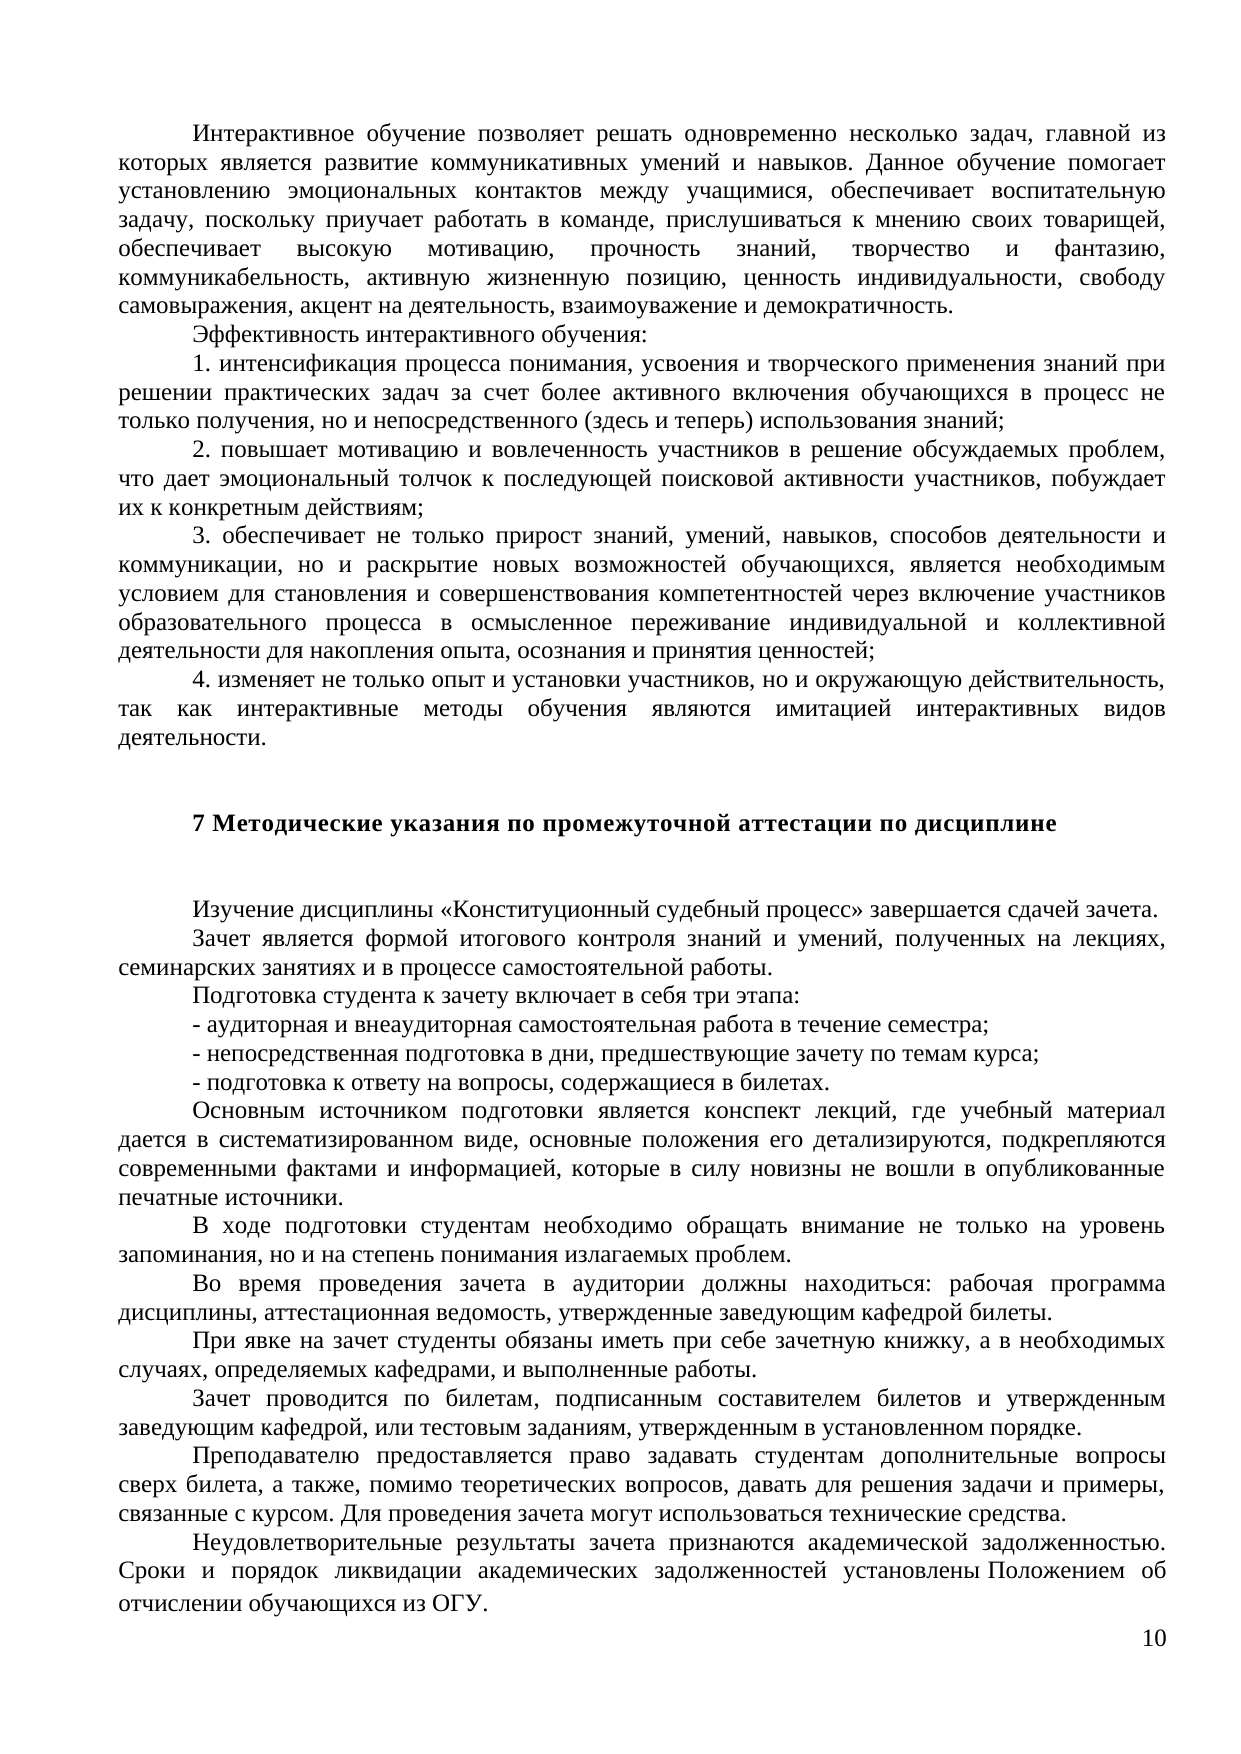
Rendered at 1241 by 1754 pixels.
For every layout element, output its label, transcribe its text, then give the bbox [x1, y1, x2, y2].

text Зачет проводится по билетам, подписанным составителем билетов и утвержденным заведующим кафедрой, или тестовым заданиям, утвержденным в установленном порядке. [118, 1383, 1167, 1441]
text 1. интенсификация процесса понимания, усвоения и творческого применения знаний при решении практических задач за счет более активного включения обучающихся в процесс не только получения, но и непосредственного (здесь и теперь) использования знаний; [118, 348, 1167, 434]
text Основным источником подготовки является конспект лекций, где учебный материал дается в систематизированном виде, основные положения его детализируются, подкрепляются современными фактами и информацией, которые в силу новизны не вошли в опубликованные печатные источники. [118, 1096, 1167, 1211]
text Интерактивное обучение позволяет решать одновременно несколько задач, главной из которых является развитие коммуникативных умений и навыков. Данное обучение помогает установлению эмоциональных контактов между учащимися, обеспечивает воспитательную задачу, поскольку приучает работать в команде, прислушиваться к мнению своих товарищей, обеспечивает высокую мотивацию, прочность знаний, творчество и фантазию, коммуникабельность, активную жизненную позицию, ценность индивидуальности, свободу самовыражения, акцент на деятельность, взаимоуважение и демократичность. [118, 118, 1167, 319]
text 7 Методические указания по промежуточной аттестации по дисциплине [118, 808, 1167, 837]
text При явке на зачет студенты обязаны иметь при себе зачетную книжку, а в необходимых случаях, определяемых кафедрами, и выполненные работы. [118, 1326, 1167, 1383]
text Преподавателю предоставляется право задавать студентам дополнительные вопросы сверх билета, а также, помимо теоретических вопросов, давать для решения задачи и примеры, связанные с курсом. Для проведения зачета могут использоваться технические средства. [118, 1441, 1167, 1527]
text 2. повышает мотивацию и вовлеченность участников в решение обсуждаемых проблем, что дает эмоциональный толчок к последующей поисковой активности участников, побуждает их к конкретным действиям; [118, 434, 1167, 521]
text В ходе подготовки студентам необходимо обращать внимание не только на уровень запоминания, но и на степень понимания излагаемых проблем. [118, 1211, 1167, 1268]
text - аудиторная и внеаудиторная самостоятельная работа в течение семестра; [118, 1009, 1167, 1038]
text Подготовка студента к зачету включает в себя три этапа: [118, 981, 1167, 1009]
text - непосредственная подготовка в дни, предшествующие зачету по темам курса; [118, 1038, 1167, 1067]
text - подготовка к ответу на вопросы, содержащиеся в билетах. [118, 1067, 1167, 1096]
text 4. изменяет не только опыт и установки участников, но и окружающую действительность, так как интерактивные методы обучения являются имитацией интерактивных видов деятельности. [118, 664, 1167, 751]
text 3. обеспечивает не только прирост знаний, умений, навыков, способов деятельности и коммуникации, но и раскрытие новых возможностей обучающихся, является необходимым условием для становления и совершенствования компетентностей через включение участников образовательного процесса в осмысленное переживание индивидуальной и коллективной деятельности для накопления опыта, осознания и принятия ценностей; [118, 521, 1167, 664]
text Эффективность интерактивного обучения: [118, 319, 1167, 348]
text Во время проведения зачета в аудитории должны находиться: рабочая программа дисциплины, аттестационная ведомость, утвержденные заведующим кафедрой билеты. [118, 1268, 1167, 1326]
text Неудовлетворительные результаты зачета признаются академической задолженностью. Сроки и порядок ликвидации академических задолженностей установлены Положением об отчислении обучающихся из ОГУ. [118, 1527, 1167, 1618]
text Зачет является формой итогового контроля знаний и умений, полученных на лекциях, семинарских занятиях и в процессе самостоятельной работы. [118, 923, 1167, 981]
text Изучение дисциплины «Конституционный судебный процесс» завершается сдачей зачета. [118, 894, 1167, 923]
